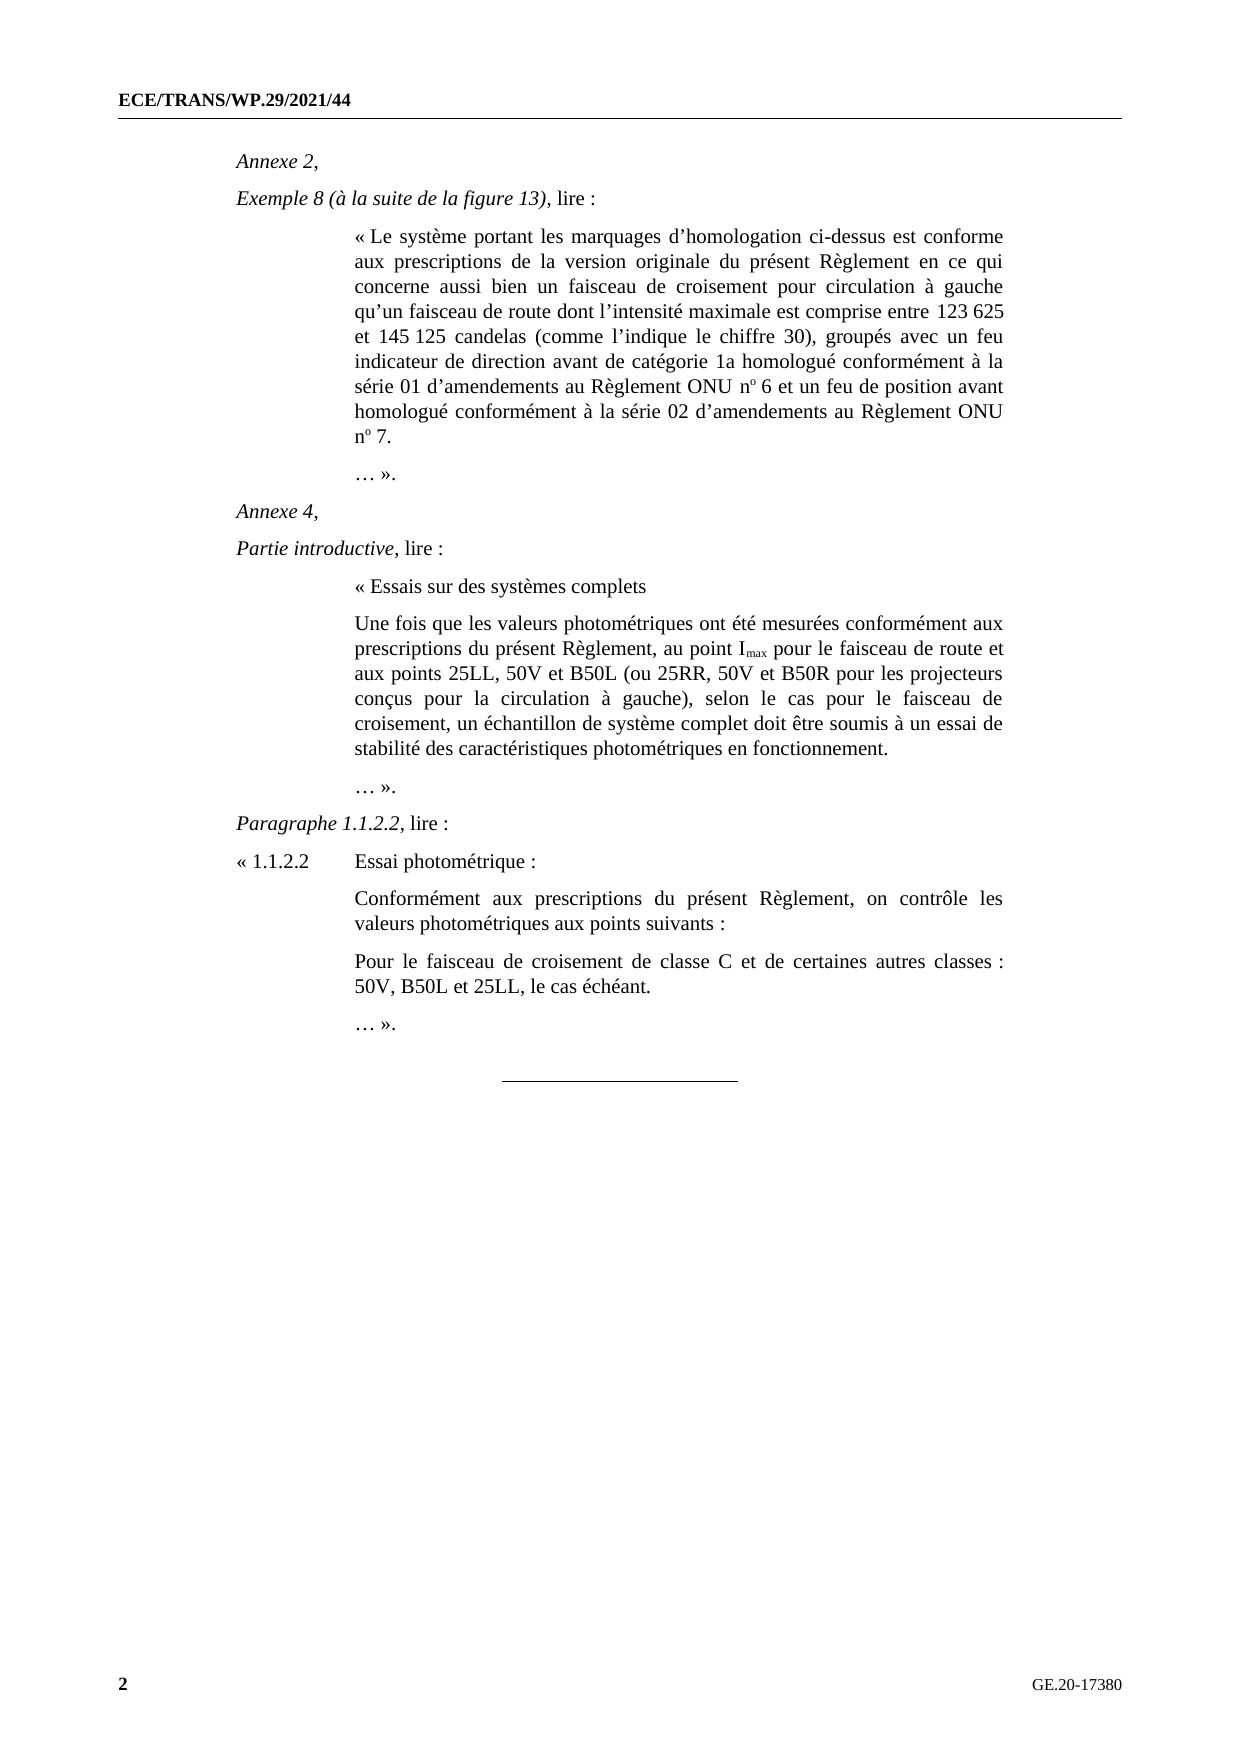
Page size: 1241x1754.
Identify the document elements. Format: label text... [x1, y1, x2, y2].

text Paragraphe 1.1.2.2, lire : [236, 810, 1004, 835]
text Annexe 4, [236, 498, 1004, 523]
text « 1.1.2.2 Essai photométrique : [236, 848, 1004, 873]
text Conformément aux prescriptions du présent Règlement, on contrôle les valeurs photométriques aux points suivants : [354, 885, 1004, 935]
text … ». [354, 460, 1004, 485]
text « Essais sur des systèmes complets [354, 573, 1004, 598]
text Exemple 8 (à la suite de la figure 13), lire : [236, 185, 1004, 210]
text « Le système portant les marquages d’homologation ci-dessus est conforme aux prescriptions de la version originale du présent Règlement en ce qui concerne aussi bien un faisceau de croisement pour circulation à gauche qu’un faisceau de route dont l’intensité maximale est comprise entre 123 625 et 145 125 candelas (comme l’indique le chiffre 30), groupés avec un feu indicateur de direction avant de catégorie 1a homologué conformément à la série 01 d’amendements au Règlement ONU no 6 et un feu de position avant homologué conformément à la série 02 d’amendements au Règlement ONU no 7. [354, 223, 1004, 448]
text Une fois que les valeurs photométriques ont été mesurées conformément aux prescriptions du présent Règlement, au point Imax pour le faisceau de route et aux points 25LL, 50V et B50L (ou 25RR, 50V et B50R pour les projecteurs conçus pour la circulation à gauche), selon le cas pour le faisceau de croisement, un échantillon de système complet doit être soumis à un essai de stabilité des caractéristiques photométriques en fonctionnement. [354, 610, 1004, 760]
text Partie introductive, lire : [236, 535, 1004, 560]
text Annexe 2, [236, 148, 1004, 173]
text Pour le faisceau de croisement de classe C et de certaines autres classes : 50V, B50L et 25LL, le cas échéant. [354, 948, 1004, 998]
text … ». [354, 1010, 1004, 1035]
text … ». [354, 773, 1004, 798]
